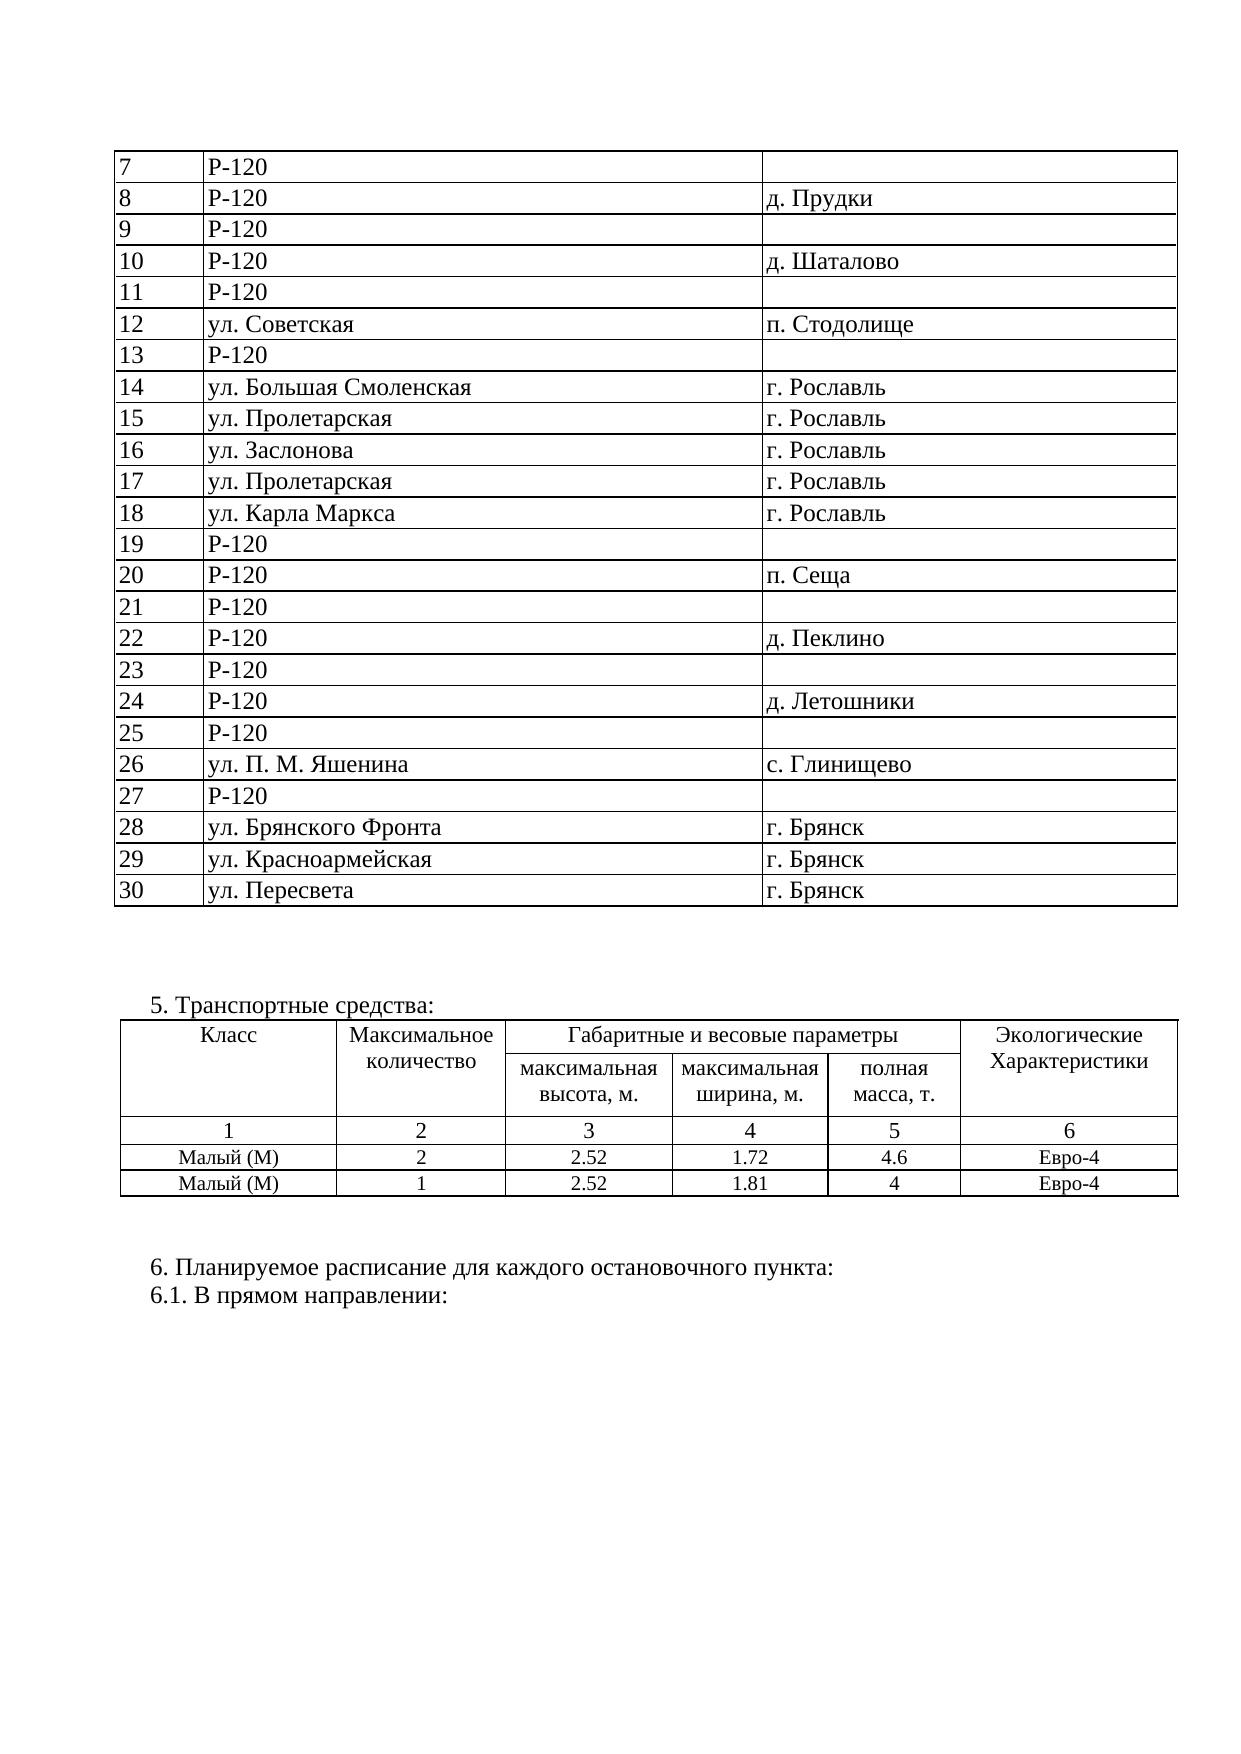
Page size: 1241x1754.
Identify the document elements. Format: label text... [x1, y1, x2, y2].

table_cell Р-120 [204, 277, 762, 307]
table_cell Р-120 [204, 561, 762, 590]
table_cell 13 [115, 340, 203, 370]
table_cell максимальная ширина, м. [673, 1054, 827, 1116]
table_cell 2 [337, 1145, 505, 1169]
table_cell [763, 276, 1177, 307]
table_cell ул. Брянского Фронта [204, 812, 762, 842]
table_cell ул. П. М. Яшенина [204, 749, 762, 779]
table_cell 22 [115, 623, 203, 653]
table_header Экологические Характеристики [961, 1021, 1177, 1116]
table_cell 18 [115, 497, 203, 527]
table_cell [763, 213, 1177, 244]
table_cell г. Рославль [763, 465, 1177, 496]
table_cell 20 [115, 560, 203, 590]
table_cell Р-120 [204, 340, 762, 370]
table_cell г. Брянск [763, 842, 1177, 873]
table_cell ул. Красноармейская [204, 844, 762, 873]
table_cell 15 [115, 403, 203, 433]
table_cell Р-120 [204, 623, 762, 653]
table_cell Р-120 [204, 529, 762, 559]
table_cell 19 [115, 529, 203, 559]
table_cell [763, 590, 1177, 622]
table_cell ул. Пересвета [204, 875, 762, 905]
table_cell 3 [506, 1117, 672, 1144]
table_cell Р-120 [204, 781, 762, 811]
table_cell 2.52 [506, 1171, 672, 1195]
table_cell [763, 152, 1177, 181]
table_cell Малый (М) [121, 1171, 336, 1195]
table_cell 1 [337, 1171, 505, 1195]
table_cell 29 [115, 843, 203, 873]
table_cell г. Брянск [763, 811, 1177, 842]
table_cell 12 [115, 308, 203, 339]
table_cell 23 [115, 654, 203, 685]
table_cell Малый (М) [121, 1145, 336, 1169]
table_cell ул. Советская [204, 309, 762, 339]
table_cell ул. Карла Маркса [204, 498, 762, 527]
table_cell 10 [115, 245, 203, 276]
text 5. Транспортные средства: [150, 990, 1090, 1019]
table_cell с. Глинищево [763, 748, 1177, 779]
table_cell полная масса, т. [829, 1054, 960, 1116]
table_cell д. Летошники [763, 685, 1177, 716]
table_cell Р-120 [204, 686, 762, 716]
table_cell г. Рославль [763, 433, 1177, 464]
table_cell Р-120 [204, 246, 762, 276]
table_cell г. Рославль [763, 496, 1177, 527]
table_cell 5 [829, 1117, 960, 1144]
table_cell Р-120 [204, 152, 762, 181]
table_cell [763, 653, 1177, 685]
table_cell [763, 779, 1177, 811]
table_cell 4 [829, 1171, 960, 1195]
table_cell 1.81 [673, 1171, 827, 1195]
table_cell максимальная высота, м. [506, 1054, 672, 1116]
table_header Габаритные и весовые параметры [506, 1021, 960, 1052]
table_cell 21 [115, 591, 203, 622]
table_cell [763, 716, 1177, 748]
table_cell д. Пеклино [763, 622, 1177, 653]
table_cell 4 [673, 1117, 827, 1144]
table_cell 25 [115, 717, 203, 748]
table_cell 24 [115, 686, 203, 716]
table_cell 4.6 [829, 1145, 960, 1169]
table_cell 7 [115, 152, 203, 181]
table_cell Р-120 [204, 718, 762, 748]
table_cell Евро-4 [961, 1171, 1177, 1195]
table_cell 11 [115, 277, 203, 307]
table_cell Р-120 [204, 655, 762, 685]
table_cell 14 [115, 371, 203, 402]
table_cell г. Брянск [763, 874, 1177, 905]
table_cell Евро-4 [961, 1145, 1177, 1169]
table_cell Р-120 [204, 183, 762, 213]
table_cell 6 [961, 1117, 1177, 1144]
table_cell [763, 339, 1177, 370]
table_cell 16 [115, 434, 203, 464]
table_cell [763, 528, 1177, 559]
table_cell ул. Пролетарская [204, 466, 762, 496]
table_header Максимальное количество [337, 1021, 505, 1116]
table_cell п. Стодолище [763, 307, 1177, 339]
table_cell 17 [115, 466, 203, 496]
table_cell 26 [115, 749, 203, 779]
table_cell ул. Большая Смоленская [204, 372, 762, 402]
table_cell ул. Заслонова [204, 435, 762, 464]
table_cell г. Рославль [763, 370, 1177, 402]
text 6. Планируемое расписание для каждого остановочного пункта: [150, 1252, 1090, 1280]
table_cell д. Прудки [763, 181, 1177, 213]
table_cell 2.52 [506, 1145, 672, 1169]
table_cell 9 [115, 214, 203, 244]
table_cell ул. Пролетарская [204, 403, 762, 433]
text 6.1. В прямом направлении: [150, 1280, 1090, 1309]
table_cell 1.72 [673, 1145, 827, 1169]
table_cell г. Рославль [763, 402, 1177, 433]
table_header Класс [121, 1021, 336, 1116]
table_cell 28 [115, 812, 203, 842]
table_cell 2 [337, 1117, 505, 1144]
table_cell 27 [115, 780, 203, 811]
table_cell Р-120 [204, 592, 762, 622]
table_cell п. Сеща [763, 559, 1177, 590]
table_cell д. Шаталово [763, 244, 1177, 276]
table_cell 30 [115, 875, 203, 905]
table_cell 1 [121, 1117, 336, 1144]
table_cell Р-120 [204, 215, 762, 244]
table_cell 8 [115, 183, 203, 213]
